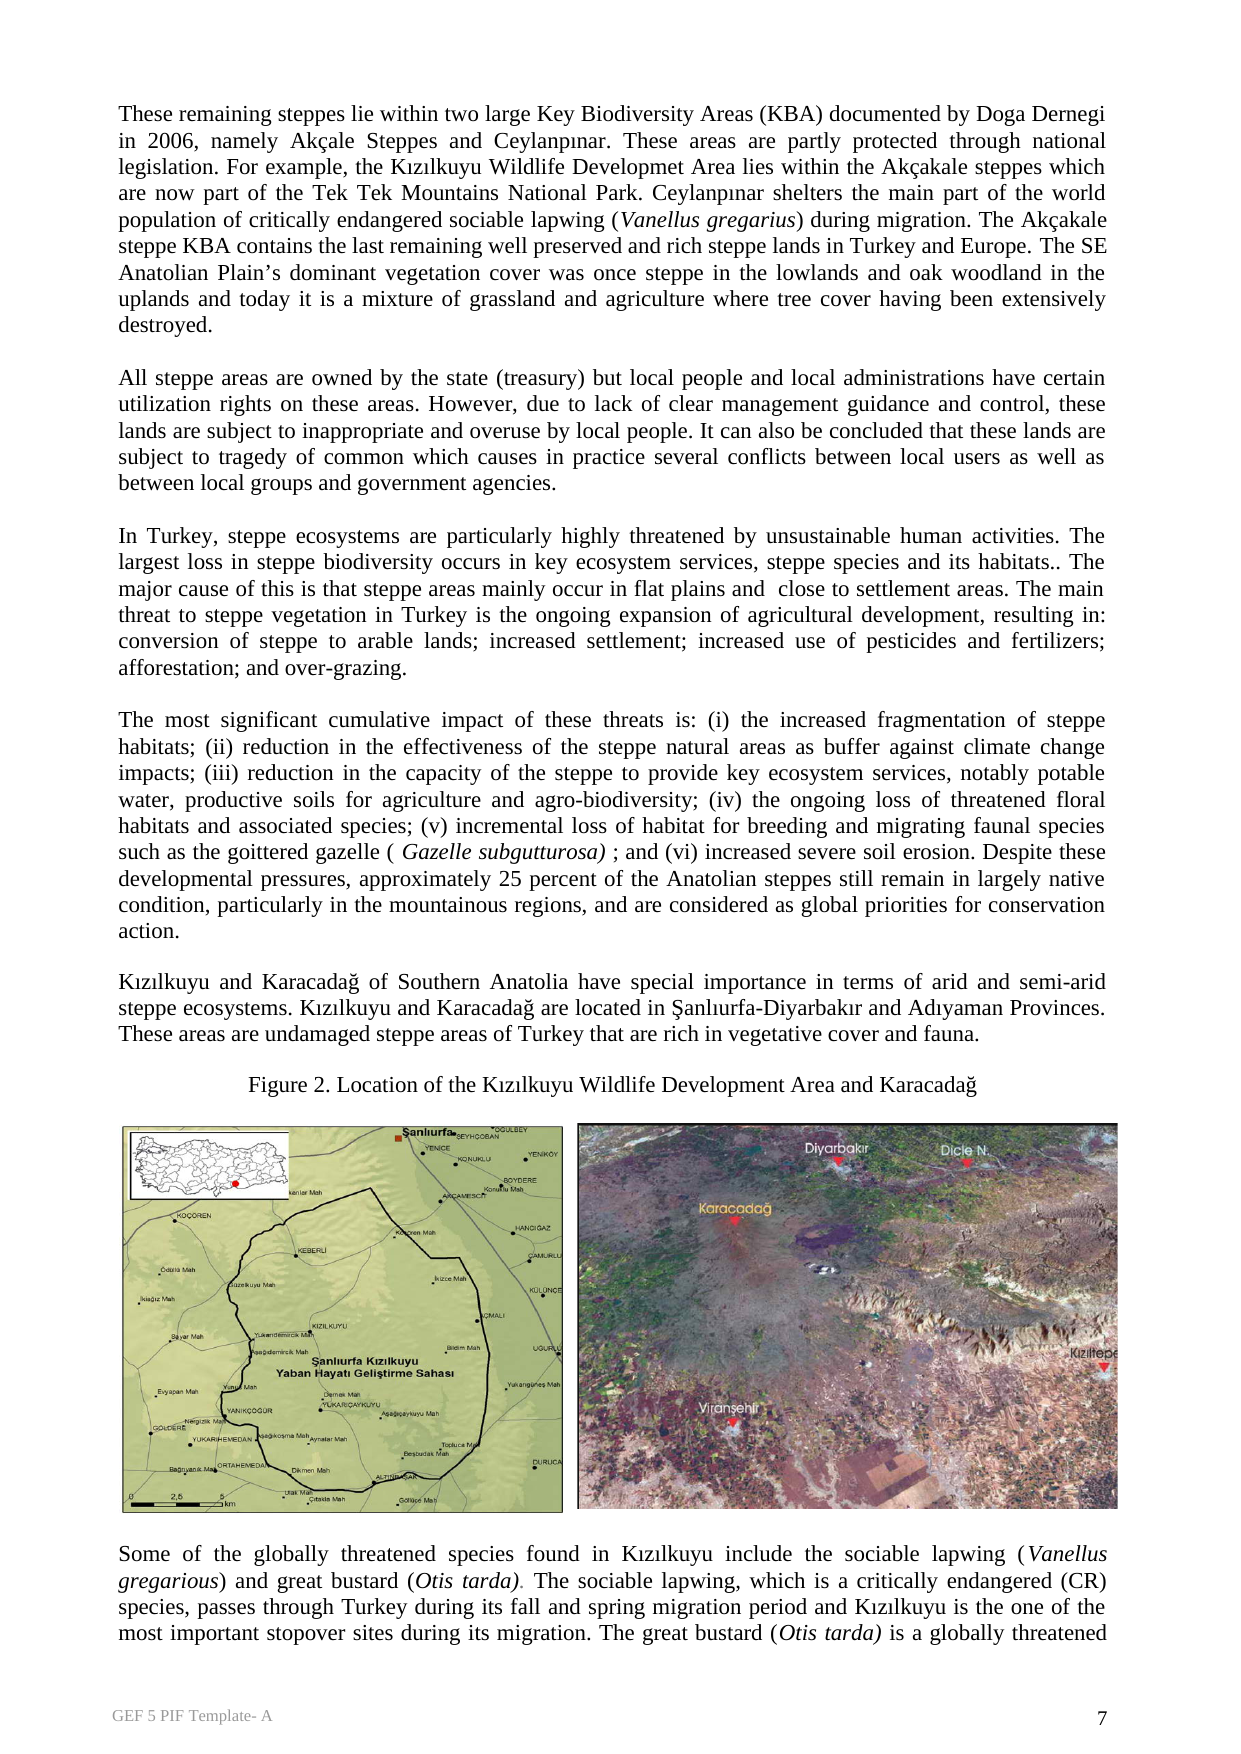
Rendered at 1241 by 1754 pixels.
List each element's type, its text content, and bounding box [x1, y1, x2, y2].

text All steppe areas are owned by the state (treasury) but local people and local administrations have certain utilization rights on these areas. However, due to lack of clear management guidance and control, these lands are subject to inappropriate and overuse by local people. It can also be concluded that these lands are subject to tragedy of common which causes in practice several conflicts between local users as well as between local groups and government agencies. [118, 364, 1107, 496]
picture [577, 1123, 1118, 1509]
table_header [107, 1124, 566, 1540]
text Figure 2. Location of the Kızılkuyu Wildlife Development Area and Karacadağ [118, 1071, 1107, 1097]
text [118, 1540, 1107, 1646]
text Kızılkuyu and Karacadağ of Southern Anatolia have special importance in terms of arid and semi-arid steppe ecosystems. Kızılkuyu and Karacadağ are located in Şanlıurfa-Diyarbakır and Adıyaman Provinces. These areas are undamaged steppe areas of Turkey that are rich in vegetative cover and fauna. [118, 968, 1107, 1047]
table_header [566, 1124, 1119, 1540]
text These remaining steppes lie within two large Key Biodiversity Areas (KBA) documented by Doga Dernegi in 2006, namely Akçale Steppes and Ceylanpınar. These areas are partly protected through national legislation. For example, the Kızılkuyu Wildlife Developmet Area lies within the Akçakale steppes which are now part of the Tek Tek Mountains National Park. Ceylanpınar shelters the main part of the world population of critically endangered sociable lapwing (Vanellus gregarius) during migration. The Akçakale steppe KBA contains the last remaining well preserved and rich steppe lands in Turkey and Europe. The SE Anatolian Plain’s dominant vegetation cover was once steppe in the lowlands and oak woodland in the uplands and today it is a mixture of grassland and agriculture where tree cover having been extensively destroyed. [118, 100, 1107, 338]
text The most significant cumulative impact of these threats is: (i) the increased fragmentation of steppe habitats; (ii) reduction in the effectiveness of the steppe natural areas as buffer against climate change impacts; (iii) reduction in the capacity of the steppe to provide key ecosystem services, notably potable water, productive soils for agriculture and agro-biodiversity; (iv) the ongoing loss of threatened floral habitats and associated species; (v) incremental loss of habitat for breeding and migrating faunal species such as the goittered gazelle ( Gazelle subgutturosa) ; and (vi) increased severe soil erosion. Despite these developmental pressures, approximately 25 percent of the Anatolian steppes still remain in largely native condition, particularly in the mountainous regions, and are considered as global priorities for conservation action. [118, 707, 1107, 944]
text In Turkey, steppe ecosystems are particularly highly threatened by unsustainable human activities. The largest loss in steppe biodiversity occurs in key ecosystem services, steppe species and its habitats.. The major cause of this is that steppe areas mainly occur in flat plains and close to settlement areas. The main threat to steppe vegetation in Turkey is the ongoing expansion of agricultural development, resulting in: conversion of steppe to arable lands; increased settlement; increased use of pesticides and fertilizers; afforestation; and over-grazing. [118, 522, 1107, 680]
